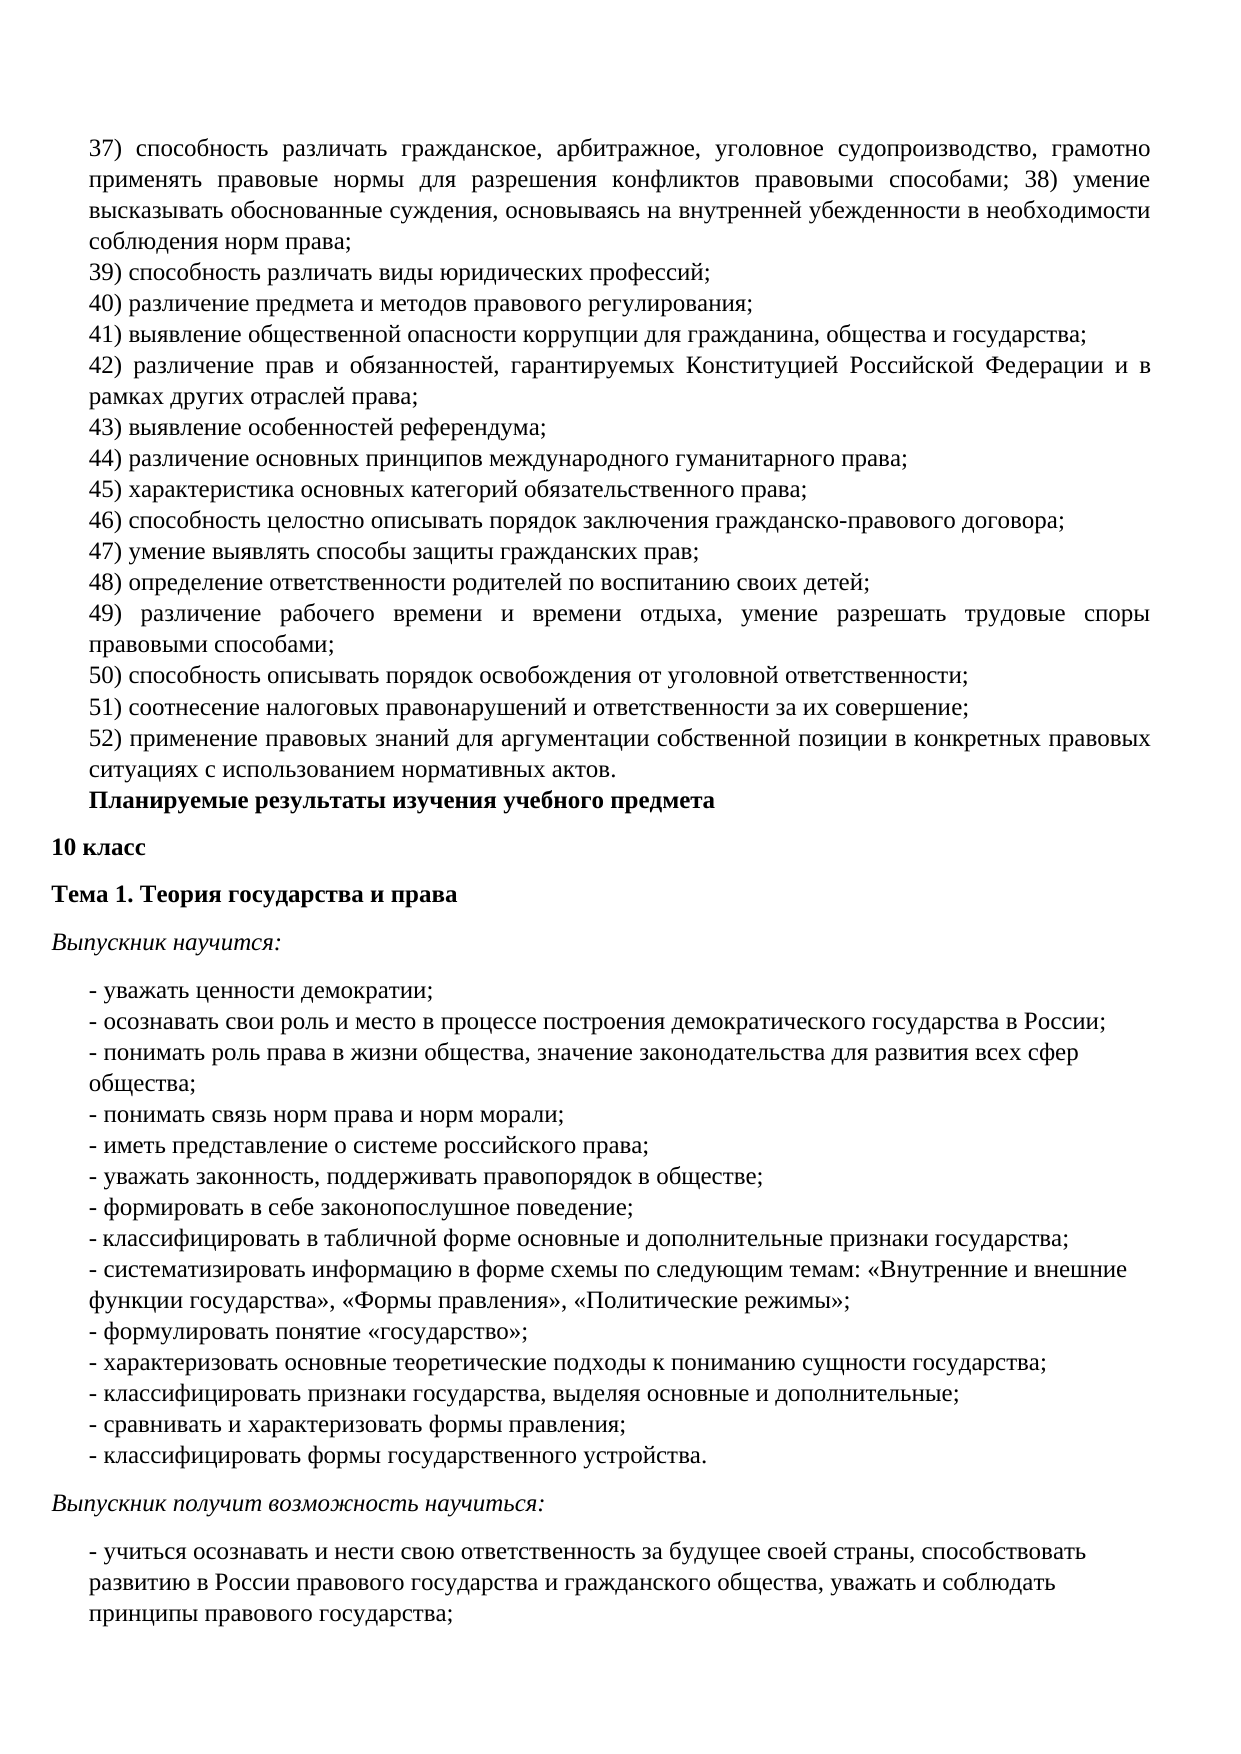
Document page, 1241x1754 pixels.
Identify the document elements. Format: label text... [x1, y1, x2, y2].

text 52) применение правовых знаний для аргументации собственной позиции в конкретных правовых ситуациях с использованием нормативных актов. [89, 723, 1152, 782]
text - уважать ценности демократии; - осознавать свои роль и место в процессе построения демократического государства в России; - понимать роль права в жизни общества, значение законодательства для развития всех сфер общества; - понимать связь норм права и норм морали; - иметь представление о системе российского права; - уважать законность, поддерживать правопорядок в обществе; - формировать в себе законопослушное поведение; - классифицировать в табличной форме основные и дополнительные признаки государства; - систематизировать информацию в форме схемы по следующим темам: «Внутренние и внешние функции государства», «Формы правления», «Политические режимы»; - формулировать понятие «государство»; - характеризовать основные теоретические подходы к пониманию сущности государства; - классифицировать признаки государства, выделяя основные и дополнительные; - сравнивать и характеризовать формы правления; - классифицировать формы государственного устройства. [51, 975, 1152, 1469]
text Выпускник научится: [51, 927, 1152, 956]
text 40) различение предмета и методов правового регулирования; [89, 288, 1152, 317]
text 41) выявление общественной опасности коррупции для гражданина, общества и государства; [89, 319, 1152, 348]
text 47) умение выявлять способы защиты гражданских прав; [89, 536, 1152, 565]
text Выпускник получит возможность научиться: [51, 1488, 1152, 1517]
text Планируемые результаты изучения учебного предмета [89, 785, 1152, 813]
text 42) различение прав и обязанностей, гарантируемых Конституцией Российской Федерации и в рамках других отраслей права; [89, 350, 1152, 410]
text 49) различение рабочего времени и времени отдыха, умение разрешать трудовые споры правовыми способами; [89, 598, 1152, 658]
text 45) характеристика основных категорий обязательственного права; [89, 474, 1152, 503]
text 44) различение основных принципов международного гуманитарного права; [89, 443, 1152, 472]
text Тема 1. Теория государства и права [51, 879, 1152, 908]
text 46) способность целостно описывать порядок заключения гражданско-правового договора; [89, 505, 1152, 534]
text 48) определение ответственности родителей по воспитанию своих детей; [89, 567, 1152, 596]
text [89, 1536, 1152, 1627]
text 37) способность различать гражданское, арбитражное, уголовное судопроизводство, грамотно применять правовые нормы для разрешения конфликтов правовыми способами; 38) умение высказывать обоснованные суждения, основываясь на внутренней убежденности в необходимости соблюдения норм права; [89, 133, 1152, 255]
text 39) способность различать виды юридических профессий; [89, 257, 1152, 286]
text 43) выявление особенностей референдума; [89, 412, 1152, 441]
text 51) соотнесение налоговых правонарушений и ответственности за их совершение; [89, 692, 1152, 720]
text 10 класс [51, 832, 1152, 860]
text 50) способность описывать порядок освобождения от уголовной ответственности; [89, 661, 1152, 689]
